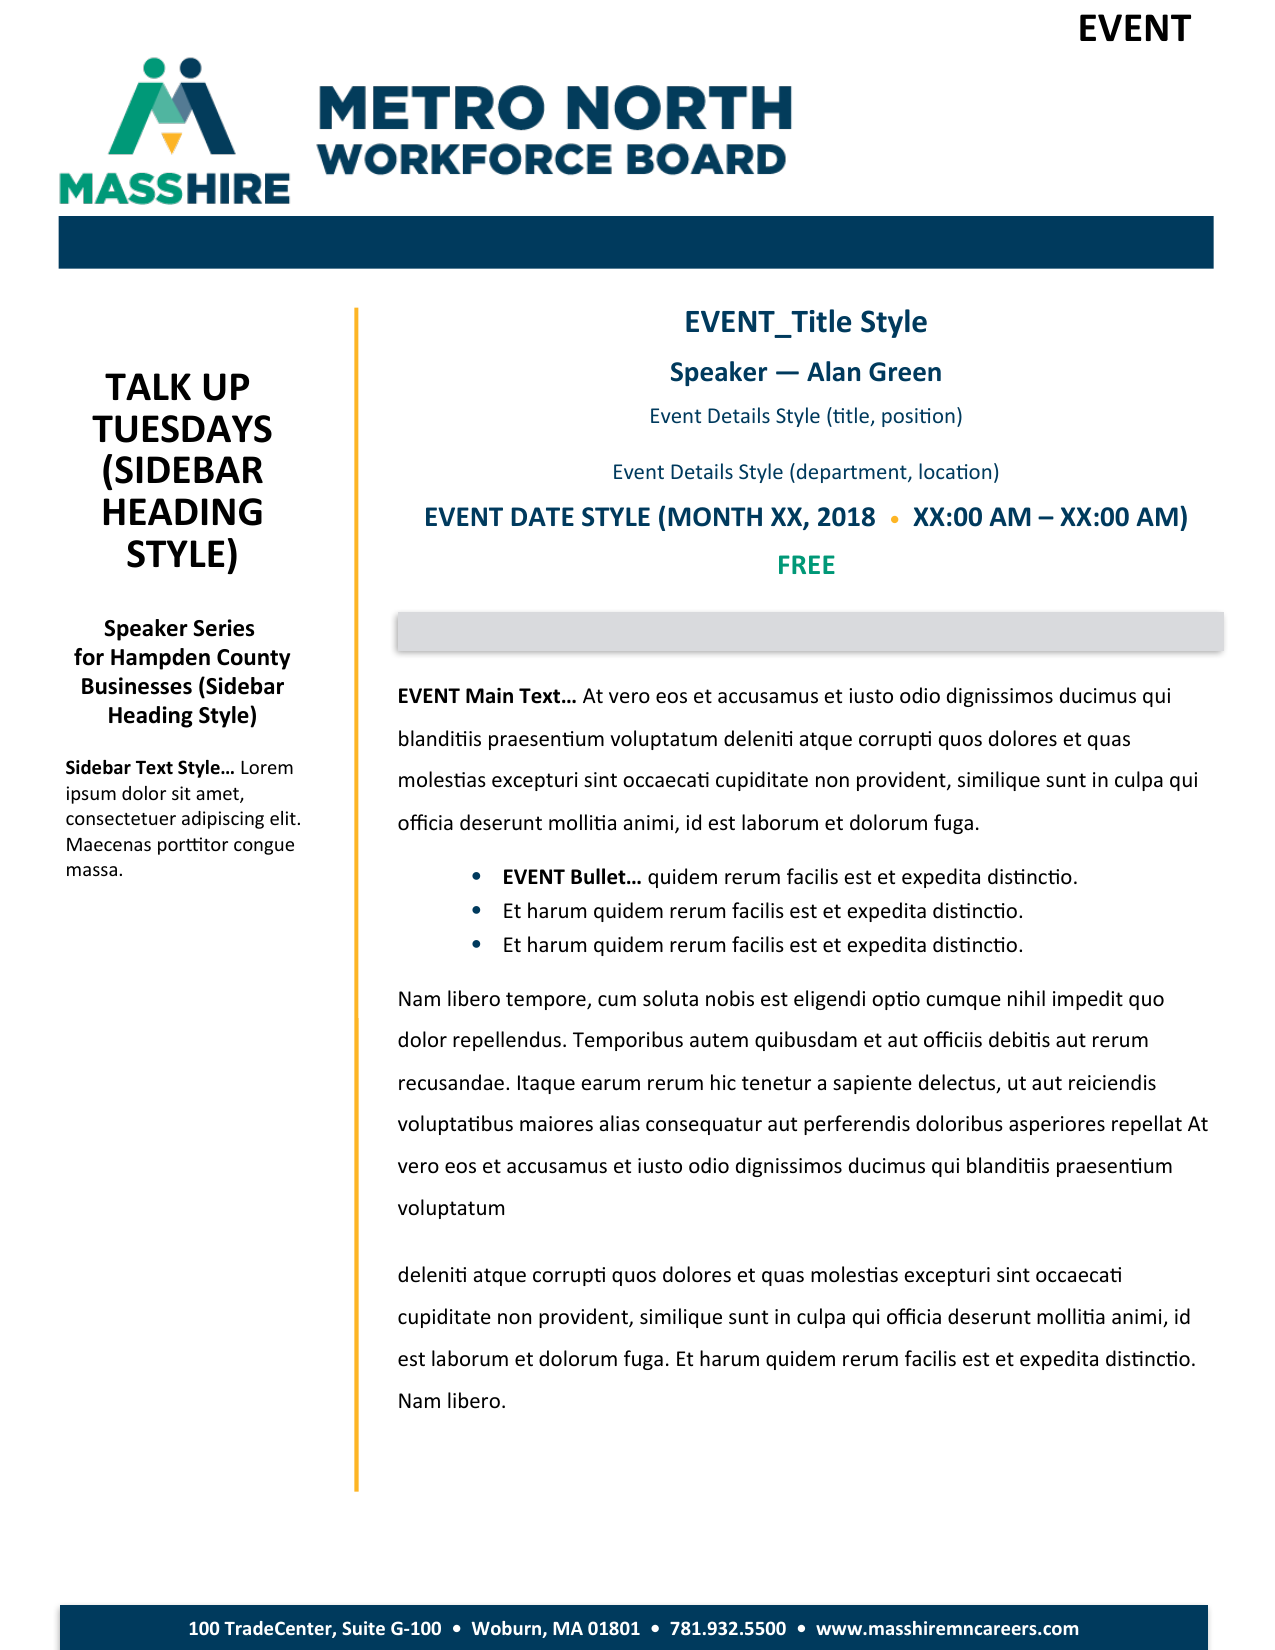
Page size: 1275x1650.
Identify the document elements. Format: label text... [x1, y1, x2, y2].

text deleniti atque corrupti quos dolores et quas molestias excepturi sint occaecati cupiditate non provident, similique sunt in culpa qui officia deserunt mollitia animi, id est laborum et dolorum fuga. Et harum quidem rerum facilis est et expedita distinctio. Nam libero. [397, 1261, 1215, 1414]
text FREE [397, 546, 1215, 582]
text Nam libero tempore, cum soluta nobis est eligendi optio cumque nihil impedit quo dolor repellendus. Temporibus autem quibusdam et aut officiis debitis aut rerum recusandae. Itaque earum rerum hic tenetur a sapiente delectus, ut aut reiciendis voluptatibus maiores alias consequatur aut perferendis doloribus asperiores repellat At vero eos et accusamus et iusto odio dignissimos ducimus qui blanditiis praesentium voluptatum [397, 984, 1215, 1222]
text Et harum quidem rerum facilis est et expedita distinctio. [472, 896, 1215, 924]
title EVENT_Title Style [397, 300, 1215, 341]
text EVENT Main Text… At vero eos et accusamus et iusto odio dignissimos ducimus qui blanditiis praesentium voluptatum deleniti atque corrupti quos dolores et quas molestias excepturi sint occaecati cupiditate non provident, similique sunt in culpa qui officia deserunt mollitia animi, id est laborum et dolorum fuga. [397, 682, 1215, 836]
text Event Details Style (department, location) [397, 457, 1215, 485]
text Speaker — Alan Green [397, 353, 1215, 389]
text Event Details Style (title, position) [397, 401, 1215, 429]
text EVENT Bullet… quidem rerum facilis est et expedita distinctio. [472, 862, 1215, 890]
picture [18, 0, 1002, 286]
text Et harum quidem rerum facilis est et expedita distinctio. [472, 931, 1215, 959]
text EVENT Date Style (Month XX, 2018 • XX:00 AM – XX:00 AM) [397, 498, 1215, 533]
